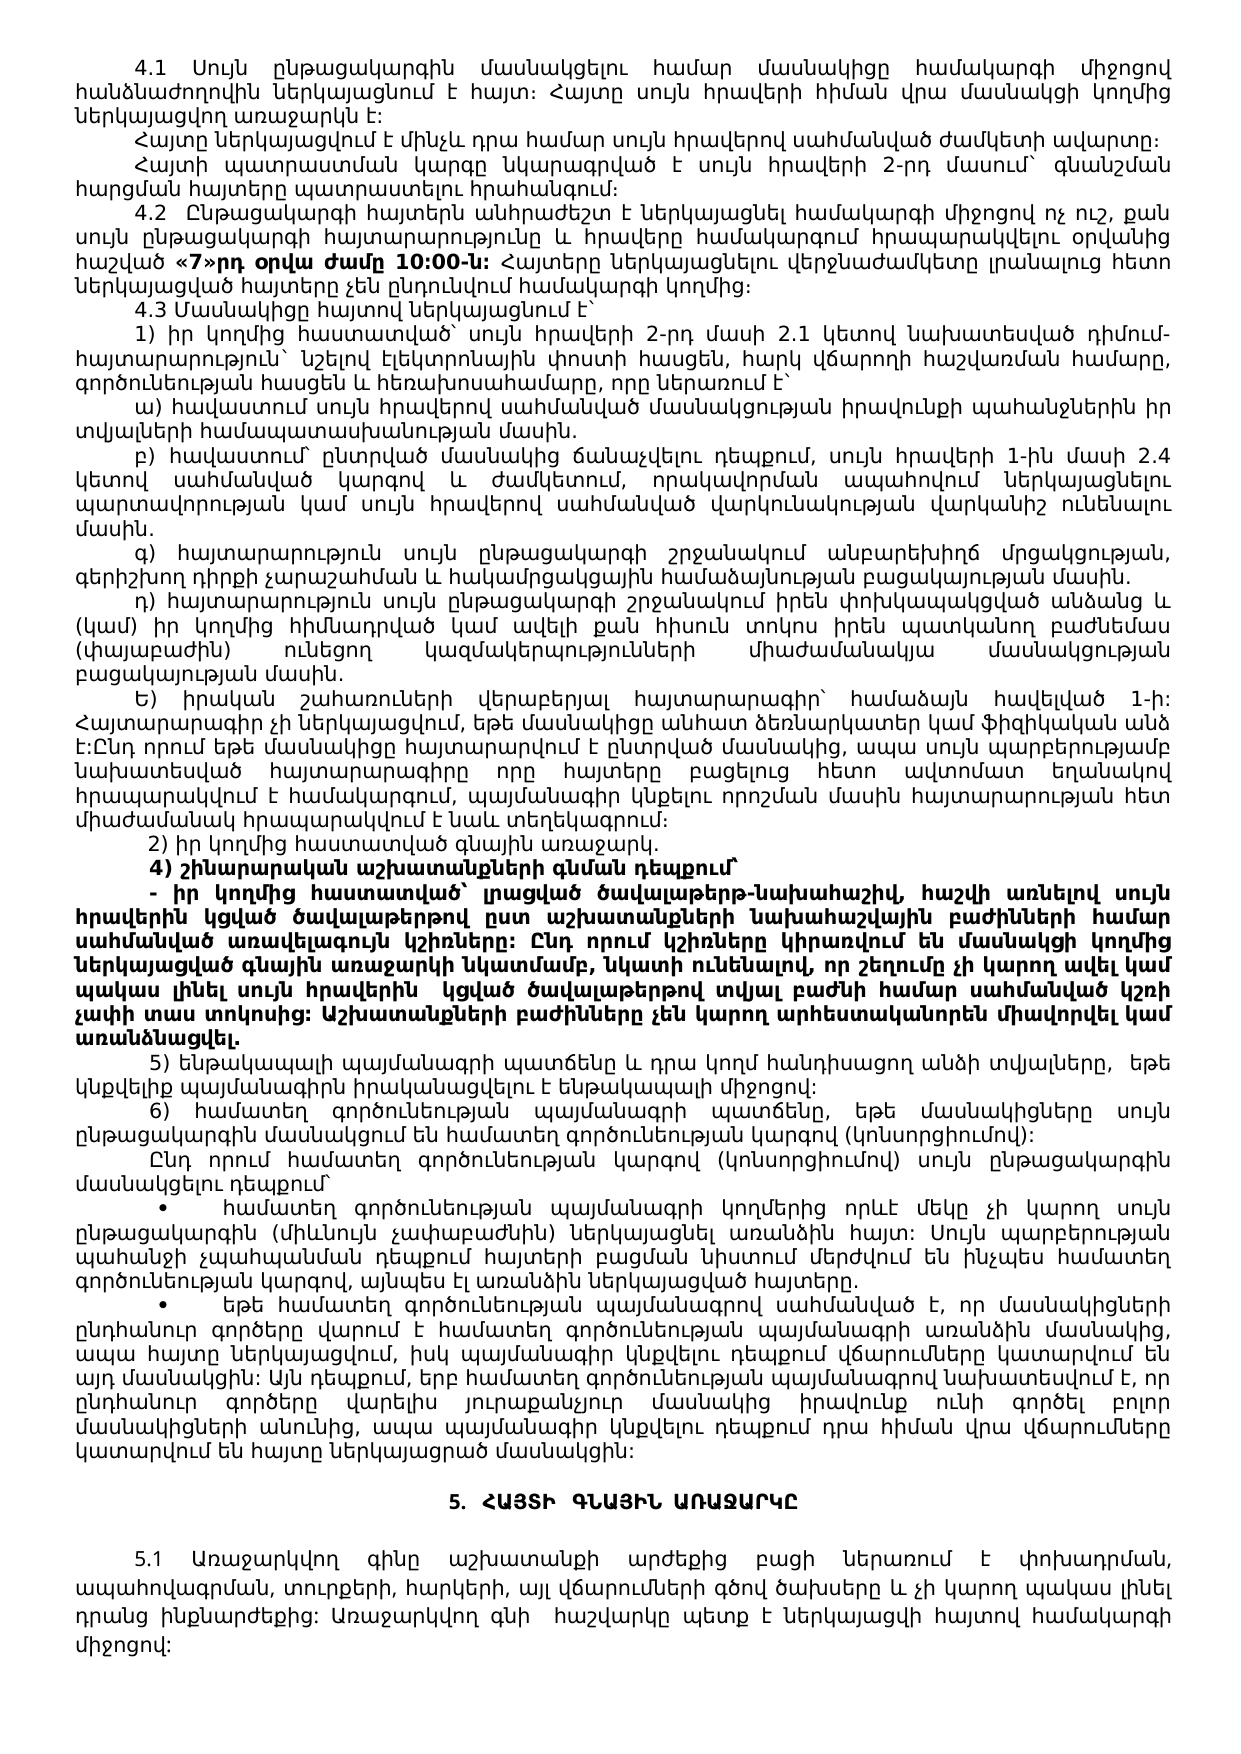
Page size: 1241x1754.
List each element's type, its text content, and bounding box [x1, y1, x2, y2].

text Հայտի պատրաստման կարգը նկարագրված է սույն հրավերի 2-րդ մասում` գնանշման հարցման հայտերը պատրաստելու հրահանգում։ [75, 153, 1172, 201]
text գ) հայտարարություն սույն ընթացակարգի շրջանակում անբարեխիղճ մրցակցության, գերիշխող դիրքի չարաշահման և հակամրցակցային համաձայնության բացակայության մասին. [75, 541, 1172, 589]
text 4.1 Սույն ընթացակարգին մասնակցելու համար մասնակիցը համակարգի միջոցով հանձնաժողովին ներկայացնում է հայտ։ Հայտը սույն հրավերի հիման վրա մասնակցի կողմից ներկայացվող առաջարկն է: [75, 56, 1172, 128]
text ա) հավաստում սույն հրավերով սահմանված մասնակցության իրավունքի պահանջներին իր տվյալների համապատասխանության մասին. [75, 395, 1172, 444]
text 4.2 Ընթացակարգի հայտերն անհրաժեշտ է ներկայացնել համակարգի միջոցով ոչ ուշ, քան սույն ընթացակարգի հայտարարությունը և հրավերը համակարգում հրապարակվելու օրվանից հաշված «7»րդ օրվա ժամը 10։00-ն։ Հայտերը ներկայացնելու վերջնաժամկետը լրանալուց հետո ներկայացված հայտերը չեն ընդունվում համակարգի կողմից։ [75, 201, 1172, 298]
list եթե համատեղ գործունեության պայմանագրով սահմանված է, որ մասնակիցների ընդհանուր գործերը վարում է համատեղ գործունեության պայմանագրի առանձին մասնակից, ապա հայտը ներկայացվում, իսկ պայմանագիր կնքվելու դեպքում վճարումները կատարվում են այդ մասնակցին: Այն դեպքում, երբ համատեղ գործունեության պայմանագրով նախատեսվում է, որ ընդհանուր գործերը վարելիս յուրաքանչյուր մասնակից իրավունք ունի գործել բոլոր մասնակիցների անունից, ապա պայմանագիր կնքվելու դեպքում դրա հիման վրա վճարումները կատարվում են հայտը ներկայացրած մասնակցին: [75, 1293, 1172, 1463]
list համատեղ գործունեության պայմանագրի կողմերից որևէ մեկը չի կարող սույն ընթացակարգին (միևնույն չափաբաժնին) ներկայացնել առանձին հայտ: Սույն պարբերության պահանջի չպահպանման դեպքում հայտերի բացման նիստում մերժվում են ինչպես համատեղ գործունեության կարգով, այնպես էլ առանձին ներկայացված հայտերը. [75, 1196, 1172, 1293]
text 1) իր կողմից հաստատված՝ սույն հրավերի 2-րդ մասի 2.1 կետով նախատեսված դիմում-հայտարարություն` նշելով էլեկտրոնային փոստի հասցեն, հարկ վճարողի հաշվառման համարը, գործունեության հասցեն և հեռախոսահամարը, որը ներառում է` [75, 322, 1172, 395]
text 5.1 Առաջարկվող գինը աշխատանքի արժեքից բացի ներառում է փոխադրման, ապահովագրման, տուրքերի, հարկերի, այլ վճարումների գծով ծախսերը և չի կարող պակաս լինել դրանց ինքնարժեքից: Առաջարկվող գնի հաշվարկը պետք է ներկայացվի հայտով համակարգի միջոցով: [75, 1544, 1172, 1658]
text դ) հայտարարություն սույն ընթացակարգի շրջանակում իրեն փոխկապակցված անձանց և (կամ) իր կողմից հիմնադրված կամ ավելի քան հիսուն տոկոս իրեն պատկանող բաժնեմաս (փայաբաժին) ունեցող կազմակերպությունների միաժամանակյա մասնակցության բացակայության մասին. [75, 589, 1172, 687]
text Հայտը ներկայացվում է մինչև դրա համար սույն հրավերով սահմանված ժամկետի ավարտը։ [75, 128, 1172, 153]
text Ընդ որում համատեղ գործունեության կարգով (կոնսորցիումով) սույն ընթացակարգին մասնակցելու դեպքում՝ [75, 1148, 1172, 1196]
text բ) հավաստում՝ ընտրված մասնակից ճանաչվելու դեպքում, սույն հրավերի 1-ին մասի 2.4 կետով սահմանված կարգով և ժամկետում, որակավորման ապահովում ներկայացնելու պարտավորության կամ սույն հրավերով սահմանված վարկունակության վարկանիշ ունենալու մասին. [75, 444, 1172, 541]
text 5) ենթակապալի պայմանագրի պատճենը և դրա կողմ հանդիսացող անձի տվյալները, եթե կնքվելիք պայմանագիրն իրականացվելու է ենթակապալի միջոցով: [75, 1051, 1172, 1099]
text 5. ՀԱՅՏԻ ԳՆԱՅԻՆ ԱՌԱՋԱՐԿԸ [75, 1487, 1172, 1516]
text 2) իր կողմից հաստատված գնային առաջարկ. [75, 832, 1172, 856]
text - իր կողմից հաստատված՝ լրացված ծավալաթերթ-նախահաշիվ, հաշվի առնելով սույն հրավերին կցված ծավալաթերթով ըստ աշխատանքների նախահաշվային բաժինների համար սահմանված առավելագույն կշիռները: Ընդ որում կշիռները կիրառվում են մասնակցի կողմից ներկայացված գնային առաջարկի նկատմամբ, նկատի ունենալով, որ շեղումը չի կարող ավել կամ պակաս լինել սույն հրավերին կցված ծավալաթերթով տվյալ բաժնի համար սահմանված կշռի չափի տաս տոկոսից: Աշխատանքների բաժինները չեն կարող արհեստականորեն միավորվել կամ առանձնացվել. [75, 881, 1172, 1051]
text Ե) իրական շահառուների վերաբերյալ հայտարարագիր՝ համաձայն հավելված 1-ի: Հայտարարագիր չի ներկայացվում, եթե մասնակիցը անհատ ձեռնարկատեր կամ ֆիզիկական անձ է:Ընդ որում եթե մասնակիցը հայտարարվում է ընտրված մասնակից, ապա սույն պարբերությամբ նախատեսված հայտարարագիրը որը հայտերը բացելուց հետո ավտոմատ եղանակով հրապարակվում է համակարգում, պայմանագիր կնքելու որոշման մասին հայտարարության հետ միաժամանակ հրապարակվում է նաև տեղեկագրում։ [75, 687, 1172, 832]
text 4) շինարարական աշխատանքների գնման դեպքում՝ [75, 856, 1172, 881]
text 6) համատեղ գործունեության պայմանագրի պատճենը, եթե մասնակիցները սույն ընթացակարգին մասնակցում են համատեղ գործունեության կարգով (կոնսորցիումով): [75, 1099, 1172, 1148]
text 4.3 Մասնակիցը հայտով ներկայացնում է` [75, 298, 1172, 322]
